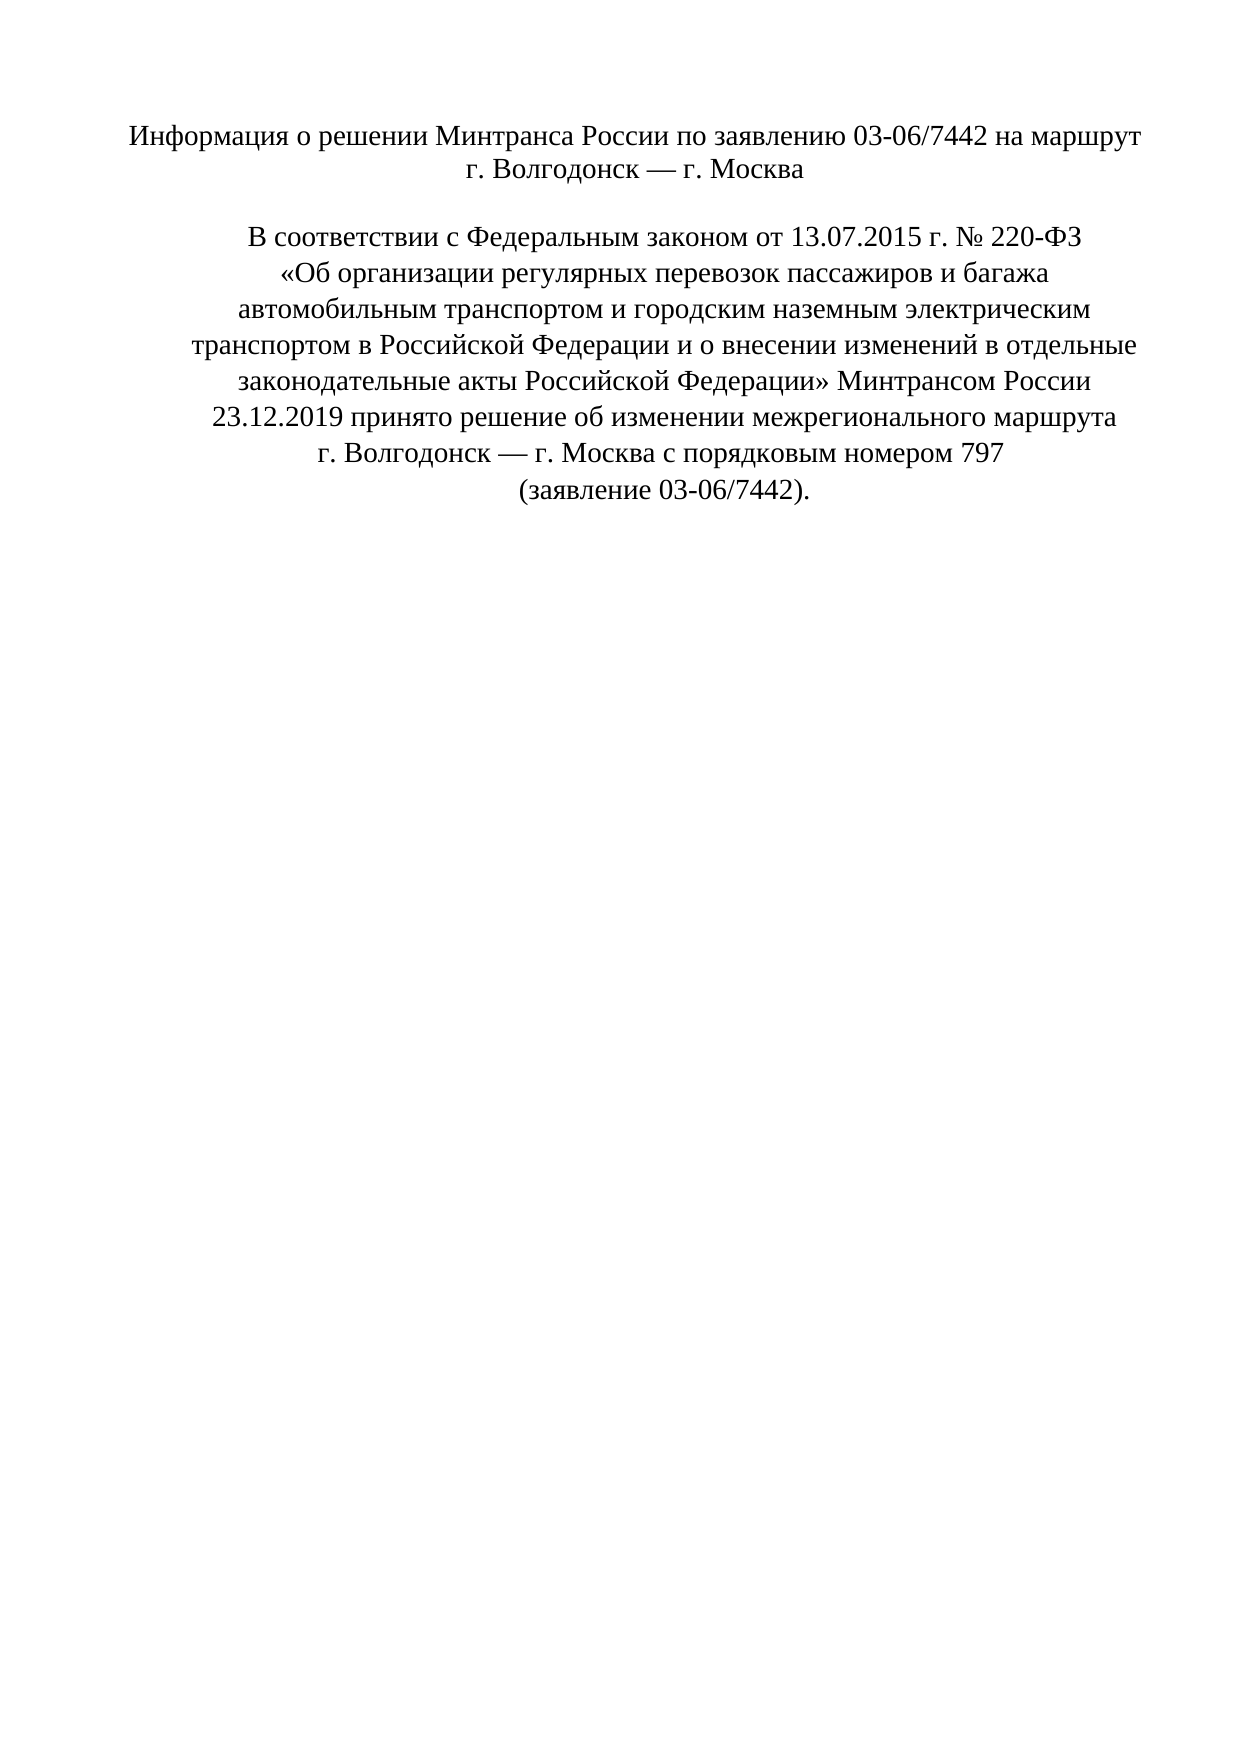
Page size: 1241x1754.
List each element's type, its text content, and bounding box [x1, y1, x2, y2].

text Информация о решении Минтранса России по заявлению 03-06/7442 на маршрут г. Волгодонск — г. Москва [118, 118, 1152, 185]
text В соответствии с Федеральным законом от 13.07.2015 г. № 220-ФЗ «Об организации регулярных перевозок пассажиров и багажа автомобильным транспортом и городским наземным электрическим транспортом в Российской Федерации и о внесении изменений в отдельные законодательные акты Российской Федерации» Минтрансом России 23.12.2019 принято решение об изменении межрегионального маршрута г. Волгодонск — г. Москва с порядковым номером 797 (заявление 03-06/7442). [177, 219, 1152, 505]
